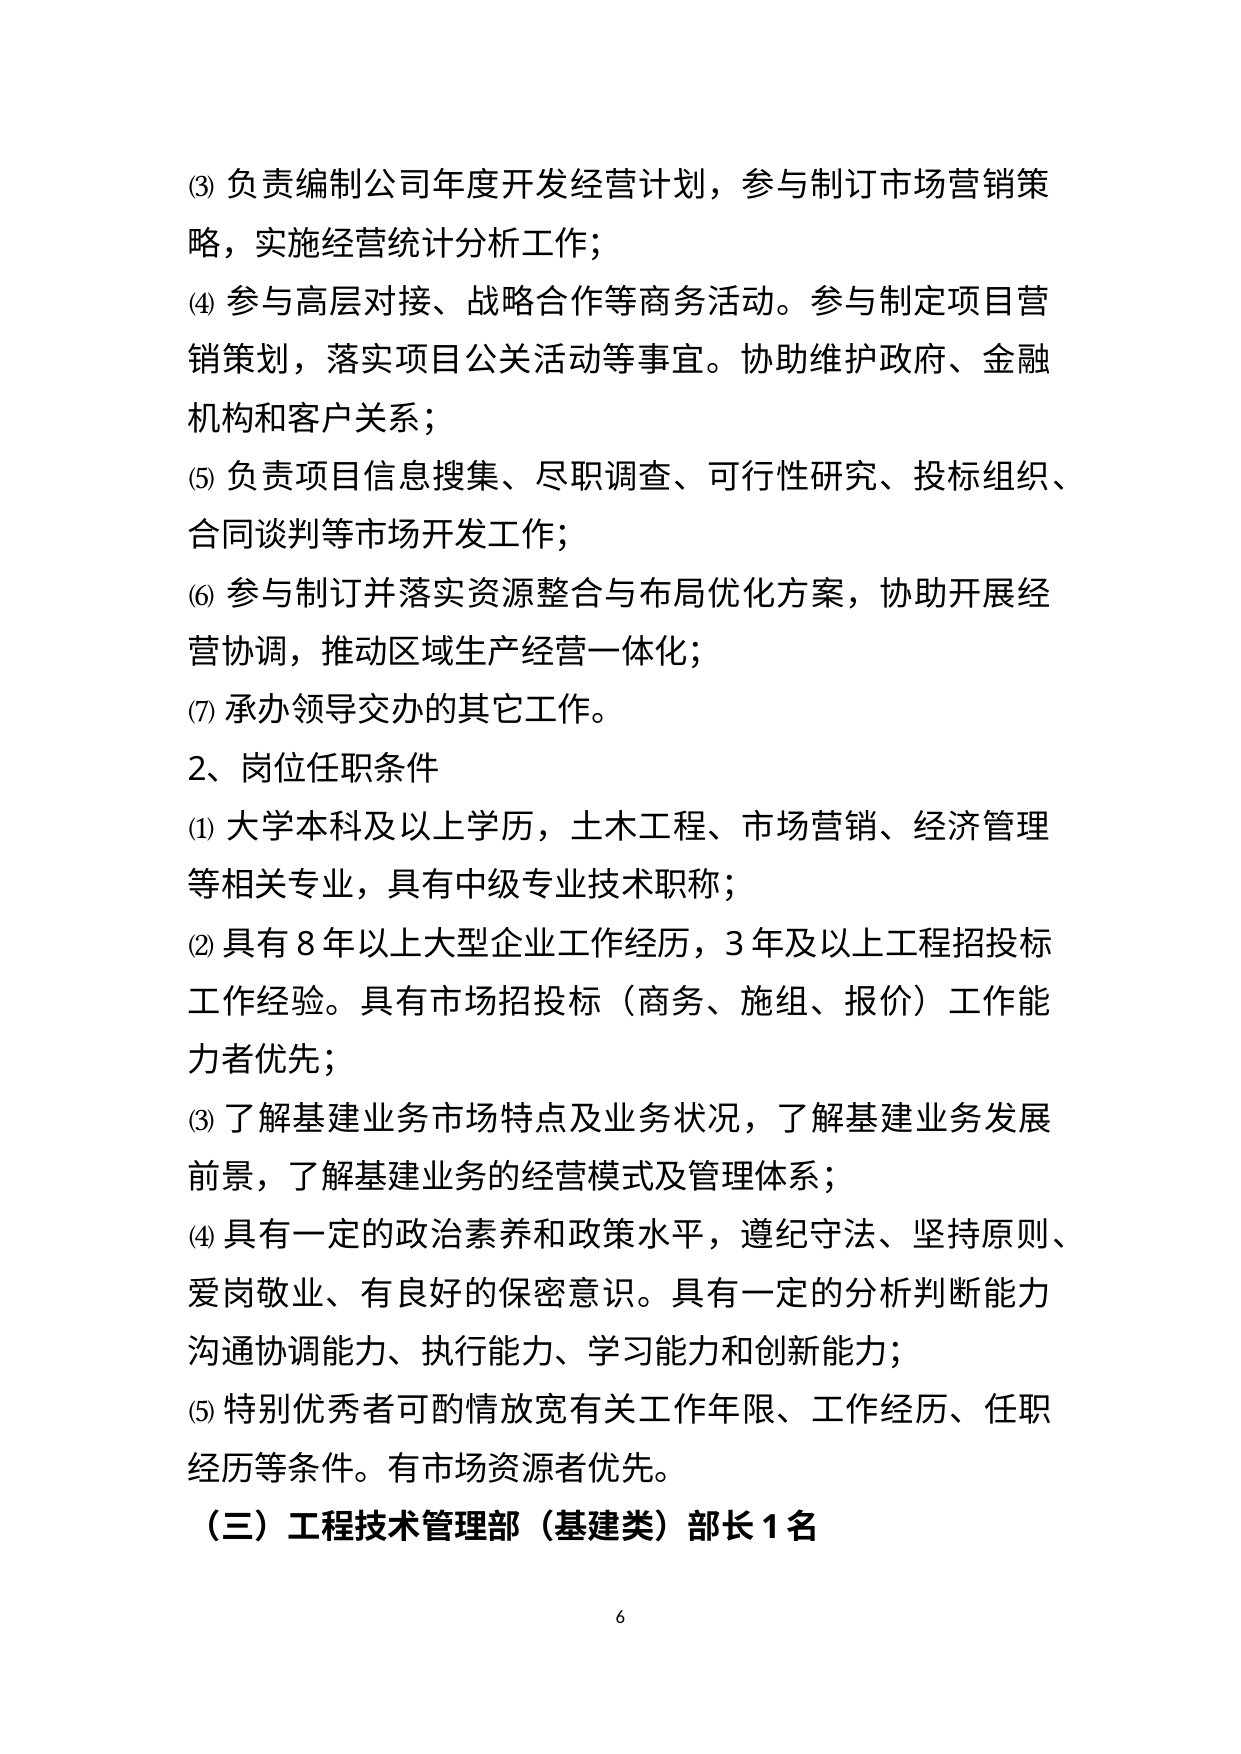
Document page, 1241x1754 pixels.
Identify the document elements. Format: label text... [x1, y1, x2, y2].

text ⑸ 负责项目信息搜集、尽职调查、可行性研究、投标组织、合同谈判等市场开发工作； [187, 442, 1053, 558]
text ⑷具有一定的政治素养和政策水平，遵纪守法、坚持原则、爱岗敬业、有良好的保密意识。具有一定的分析判断能力、沟通协调能力、执行能力、学习能力和创新能力； [187, 1200, 1053, 1375]
text ⑴ 大学本科及以上学历，土木工程、市场营销、经济管理等相关专业，具有中级专业技术职称； [187, 792, 1053, 908]
text ⑷ 参与高层对接、战略合作等商务活动。参与制定项目营销策划，落实项目公关活动等事宜。协助维护政府、金融机构和客户关系； [187, 267, 1053, 442]
text 2、岗位任职条件 [187, 733, 1053, 792]
text ⑸特别优秀者可酌情放宽有关工作年限、工作经历、任职经历等条件。有市场资源者优先。 [187, 1375, 1053, 1492]
text ⑶ 负责编制公司年度开发经营计划，参与制订市场营销策略，实施经营统计分析工作； [187, 150, 1053, 267]
text ⑹ 参与制订并落实资源整合与布局优化方案，协助开展经营协调，推动区域生产经营一体化； [187, 558, 1053, 675]
text （三）工程技术管理部（基建类）部长1名 [187, 1492, 1053, 1550]
text ⑵具有8年以上大型企业工作经历，3年及以上工程招投标工作经验。具有市场招投标（商务、施组、报价）工作能力者优先； [187, 908, 1053, 1083]
text ⑺ 承办领导交办的其它工作。 [187, 675, 1053, 733]
text ⑶了解基建业务市场特点及业务状况，了解基建业务发展前景，了解基建业务的经营模式及管理体系； [187, 1083, 1053, 1200]
